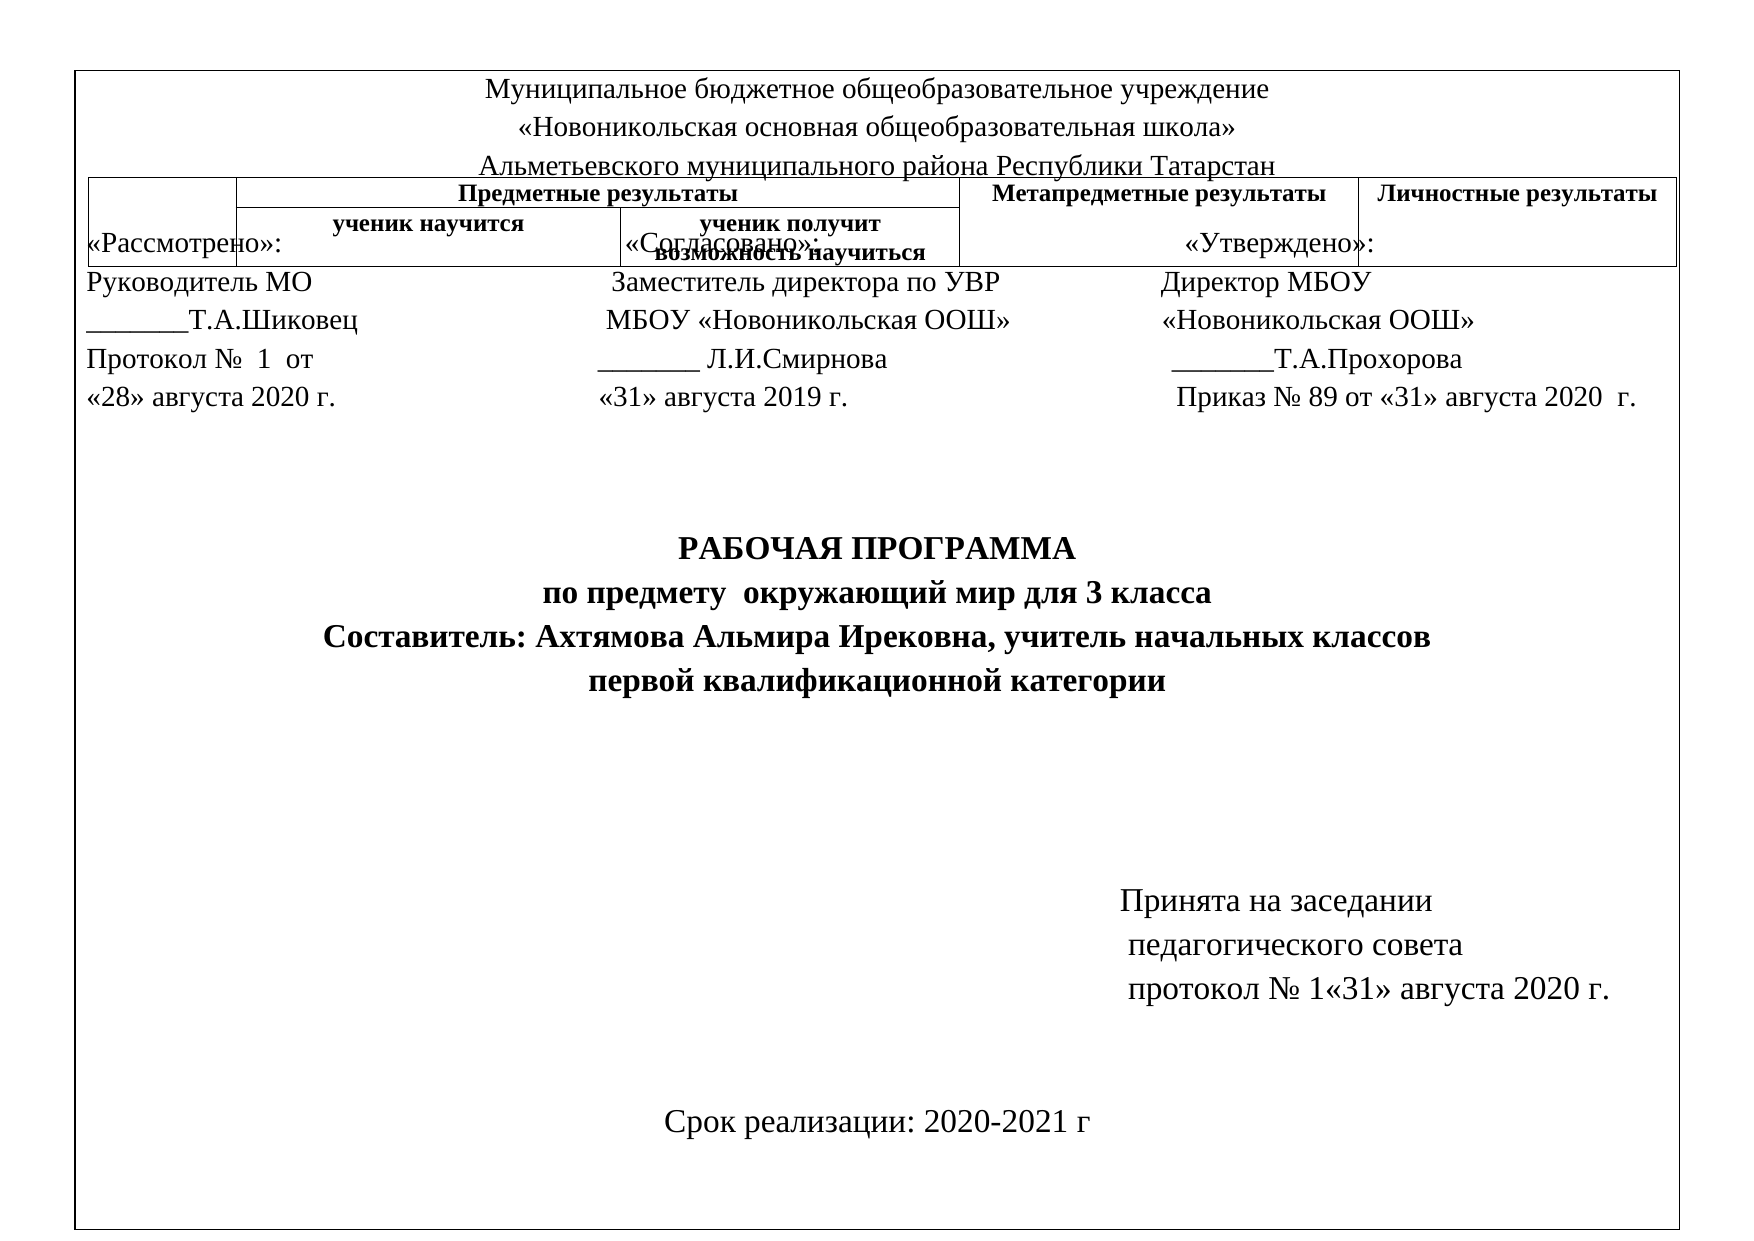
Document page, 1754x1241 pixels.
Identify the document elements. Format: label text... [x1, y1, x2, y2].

table_header Муниципальное бюджетное общеобразовательное учреждение «Новоникольская основная общеобразовательная школа» Альметьевского муниципального района Республики Татарстан «Рассмотрено»: «Согласовано»: «Утверждено»: Руководитель МО Заместитель директора по УВР Директор МБОУ _______Т.А.Шиковец МБОУ «Новоникольская ООШ» «Новоникольская ООШ» Протокол № 1 от _______ Л.И.Смирнова _______Т.А.Прохорова «28» августа 2020 г. «31» августа 2019 г. Приказ № 89 от «31» августа 2020 г. РАБОЧАЯ ПРОГРАММА по предмету окружающий мир для 3 класса Составитель: Ахтямова Альмира Ирековна, учитель начальных классов первой квалификационной категории Принята на заседании педагогического совета протокол № 1«31» августа 2020 г. Срок реализации: 2020-2021 г [76, 71, 1679, 1229]
